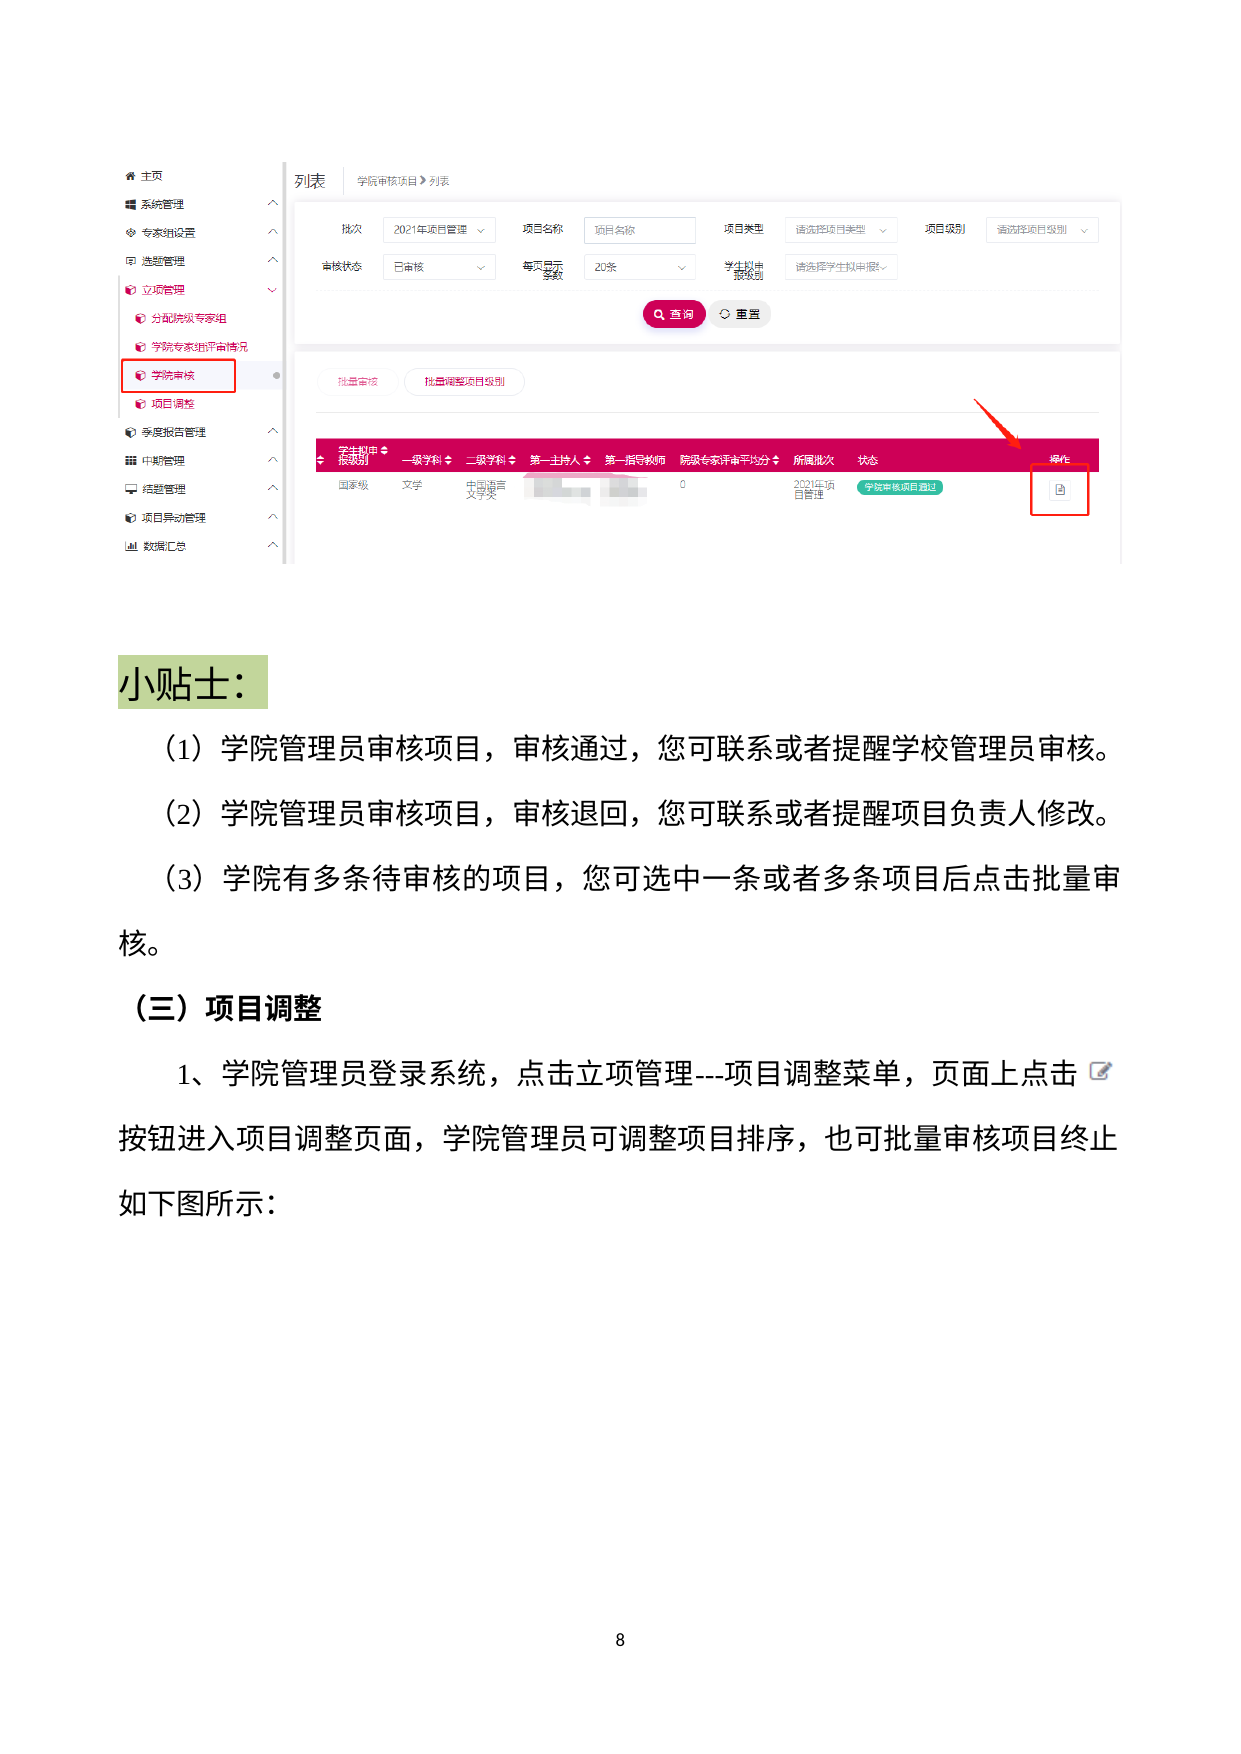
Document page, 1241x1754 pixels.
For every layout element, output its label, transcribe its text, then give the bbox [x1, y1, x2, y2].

picture [1079, 1051, 1122, 1085]
text （2）学院管理员审核项目，审核退回，您可联系或者提醒项目负责人修改。 [118, 779, 1122, 844]
text 1、学院管理员登录系统，点击立项管理---项目调整菜单，页面上点击按钮进入项目调整页面，学院管理员可调整项目排序，也可批量审核项目终止，如下图所示： [118, 1039, 1122, 1234]
text （3）学院有多条待审核的项目，您可选中一条或者多条项目后点击批量审核。 [118, 844, 1122, 974]
subtitle （三）项目调整 [118, 974, 1122, 1039]
text 小贴士： [118, 649, 1122, 714]
picture [118, 162, 1123, 564]
text （1）学院管理员审核项目，审核通过，您可联系或者提醒学校管理员审核。 [118, 714, 1122, 779]
